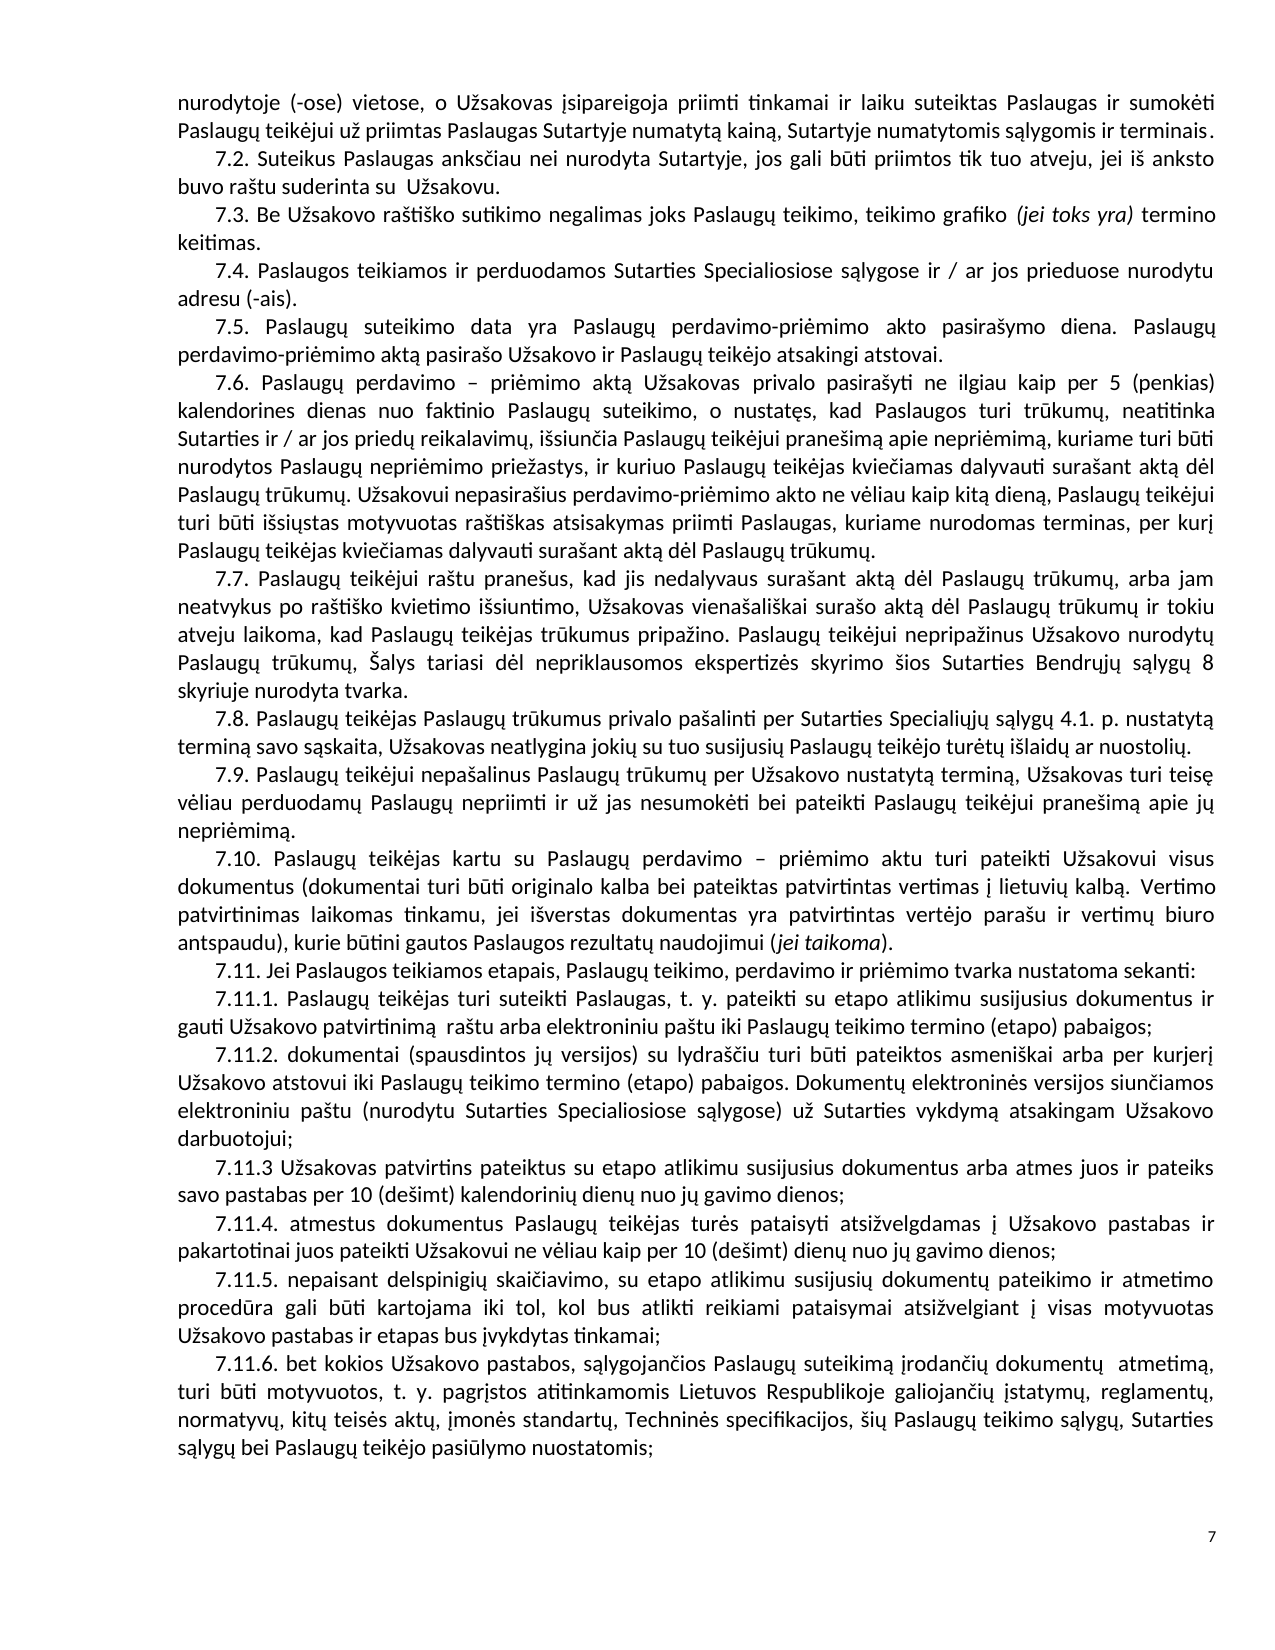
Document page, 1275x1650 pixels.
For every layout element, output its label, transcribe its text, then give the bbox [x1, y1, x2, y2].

text 7.11.5. nepaisant delspinigių skaičiavimo, su etapo atlikimu susijusių dokumentų pateikimo ir atmetimo procedūra gali būti kartojama iki tol, kol bus atlikti reikiami pataisymai atsižvelgiant į visas motyvuotas Užsakovo pastabas ir etapas bus įvykdytas tinkamai; [177, 1265, 1216, 1349]
text 7.3. Be Užsakovo raštiško sutikimo negalimas joks Paslaugų teikimo, teikimo grafiko (jei toks yra) termino keitimas. [177, 200, 1216, 256]
text 7.11. Jei Paslaugos teikiamos etapais, Paslaugų teikimo, perdavimo ir priėmimo tvarka nustatoma sekanti: [177, 956, 1216, 984]
text 7.4. Paslaugos teikiamos ir perduodamos Sutarties Specialiosiose sąlygose ir / ar jos prieduose nurodytu adresu (-ais). [177, 256, 1216, 312]
text 7.11.6. bet kokios Užsakovo pastabos, sąlygojančios Paslaugų suteikimą įrodančių dokumentų atmetimą, turi būti motyvuotos, t. y. pagrįstos atitinkamomis Lietuvos Respublikoje galiojančių įstatymų, reglamentų, normatyvų, kitų teisės aktų, įmonės standartų, Techninės specifikacijos, šių Paslaugų teikimo sąlygų, Sutarties sąlygų bei Paslaugų teikėjo pasiūlymo nuostatomis; [177, 1349, 1216, 1461]
text 7.11.4. atmestus dokumentus Paslaugų teikėjas turės pataisyti atsižvelgdamas į Užsakovo pastabas ir pakartotinai juos pateikti Užsakovui ne vėliau kaip per 10 (dešimt) dienų nuo jų gavimo dienos; [177, 1209, 1216, 1265]
text 7.8. Paslaugų teikėjas Paslaugų trūkumus privalo pašalinti per Sutarties Specialiųjų sąlygų 4.1. p. nustatytą terminą savo sąskaita, Užsakovas neatlygina jokių su tuo susijusių Paslaugų teikėjo turėtų išlaidų ar nuostolių. [177, 704, 1216, 760]
text 7.9. Paslaugų teikėjui nepašalinus Paslaugų trūkumų per Užsakovo nustatytą terminą, Užsakovas turi teisę vėliau perduodamų Paslaugų nepriimti ir už jas nesumokėti bei pateikti Paslaugų teikėjui pranešimą apie jų nepriėmimą. [177, 760, 1216, 844]
text 7.10. Paslaugų teikėjas kartu su Paslaugų perdavimo – priėmimo aktu turi pateikti Užsakovui visus dokumentus (dokumentai turi būti originalo kalba bei pateiktas patvirtintas vertimas į lietuvių kalbą. Vertimo patvirtinimas laikomas tinkamu, jei išverstas dokumentas yra patvirtintas vertėjo parašu ir vertimų biuro antspaudu), kurie būtini gautos Paslaugos rezultatų naudojimui (jei taikoma). [177, 844, 1216, 956]
text 7.6. Paslaugų perdavimo – priėmimo aktą Užsakovas privalo pasirašyti ne ilgiau kaip per 5 (penkias) kalendorines dienas nuo faktinio Paslaugų suteikimo, o nustatęs, kad Paslaugos turi trūkumų, neatitinka Sutarties ir / ar jos priedų reikalavimų, išsiunčia Paslaugų teikėjui pranešimą apie nepriėmimą, kuriame turi būti nurodytos Paslaugų nepriėmimo priežastys, ir kuriuo Paslaugų teikėjas kviečiamas dalyvauti surašant aktą dėl Paslaugų trūkumų. Užsakovui nepasirašius perdavimo-priėmimo akto ne vėliau kaip kitą dieną, Paslaugų teikėjui turi būti išsiųstas motyvuotas raštiškas atsisakymas priimti Paslaugas, kuriame nurodomas terminas, per kurį Paslaugų teikėjas kviečiamas dalyvauti surašant aktą dėl Paslaugų trūkumų. [177, 368, 1216, 564]
text 7.11.1. Paslaugų teikėjas turi suteikti Paslaugas, t. y. pateikti su etapo atlikimu susijusius dokumentus ir gauti Užsakovo patvirtinimą raštu arba elektroniniu paštu iki Paslaugų teikimo termino (etapo) pabaigos; [177, 984, 1216, 1041]
text 7.5. Paslaugų suteikimo data yra Paslaugų perdavimo-priėmimo akto pasirašymo diena. Paslaugų perdavimo-priėmimo aktą pasirašo Užsakovo ir Paslaugų teikėjo atsakingi atstovai. [177, 312, 1216, 368]
text 7.7. Paslaugų teikėjui raštu pranešus, kad jis nedalyvaus surašant aktą dėl Paslaugų trūkumų, arba jam neatvykus po raštiško kvietimo išsiuntimo, Užsakovas vienašališkai surašo aktą dėl Paslaugų trūkumų ir tokiu atveju laikoma, kad Paslaugų teikėjas trūkumus pripažino. Paslaugų teikėjui nepripažinus Užsakovo nurodytų Paslaugų trūkumų, Šalys tariasi dėl nepriklausomos ekspertizės skyrimo šios Sutarties Bendrųjų sąlygų 8 skyriuje nurodyta tvarka. [177, 564, 1216, 704]
text 7.11.3 Užsakovas patvirtins pateiktus su etapo atlikimu susijusius dokumentus arba atmes juos ir pateiks savo pastabas per 10 (dešimt) kalendorinių dienų nuo jų gavimo dienos; [177, 1153, 1216, 1209]
text 7.2. Suteikus Paslaugas anksčiau nei nurodyta Sutartyje, jos gali būti priimtos tik tuo atveju, jei iš anksto buvo raštu suderinta su Užsakovu. [177, 144, 1216, 200]
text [177, 88, 1216, 144]
text 7.11.2. dokumentai (spausdintos jų versijos) su lydraščiu turi būti pateiktos asmeniškai arba per kurjerį Užsakovo atstovui iki Paslaugų teikimo termino (etapo) pabaigos. Dokumentų elektroninės versijos siunčiamos elektroniniu paštu (nurodytu Sutarties Specialiosiose sąlygose) už Sutarties vykdymą atsakingam Užsakovo darbuotojui; [177, 1041, 1216, 1153]
